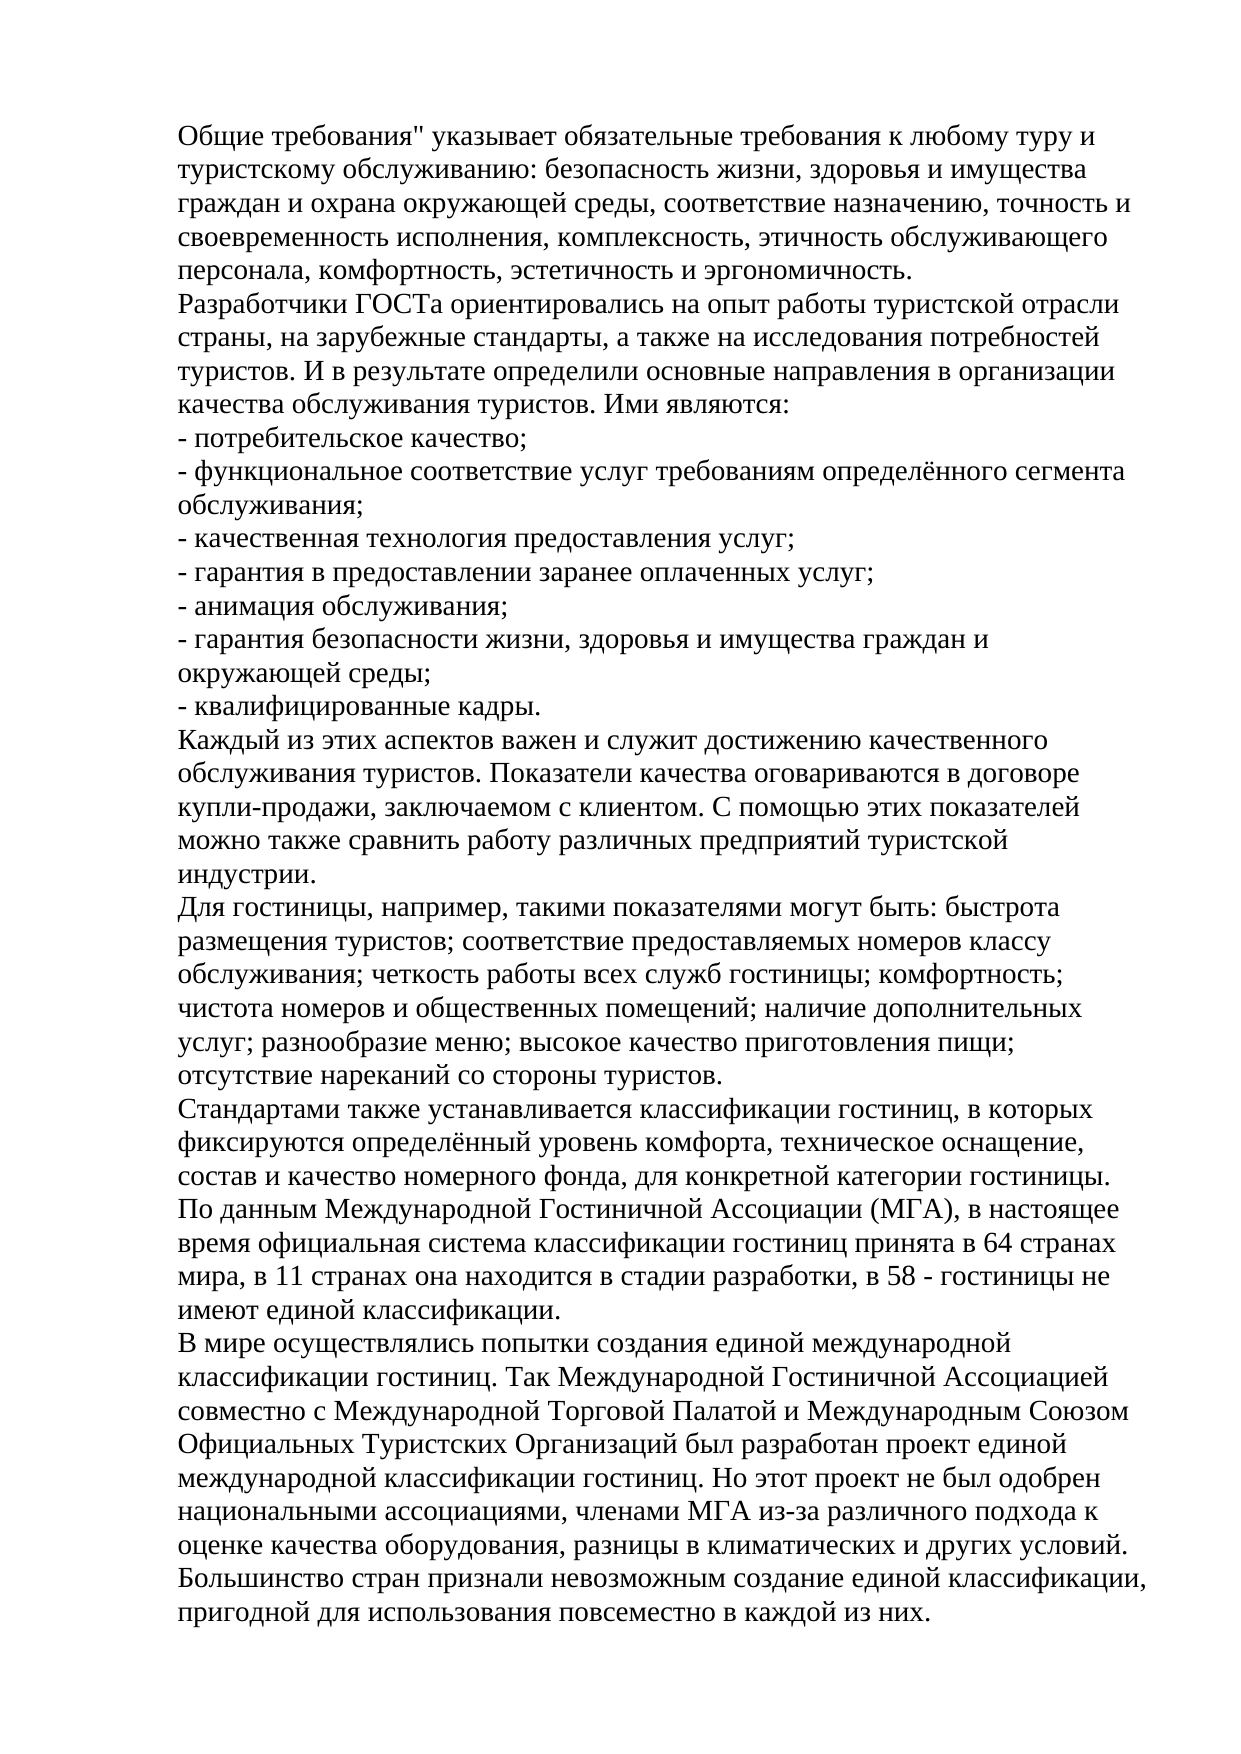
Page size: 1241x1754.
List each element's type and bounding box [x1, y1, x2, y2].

text [177, 118, 1152, 1627]
